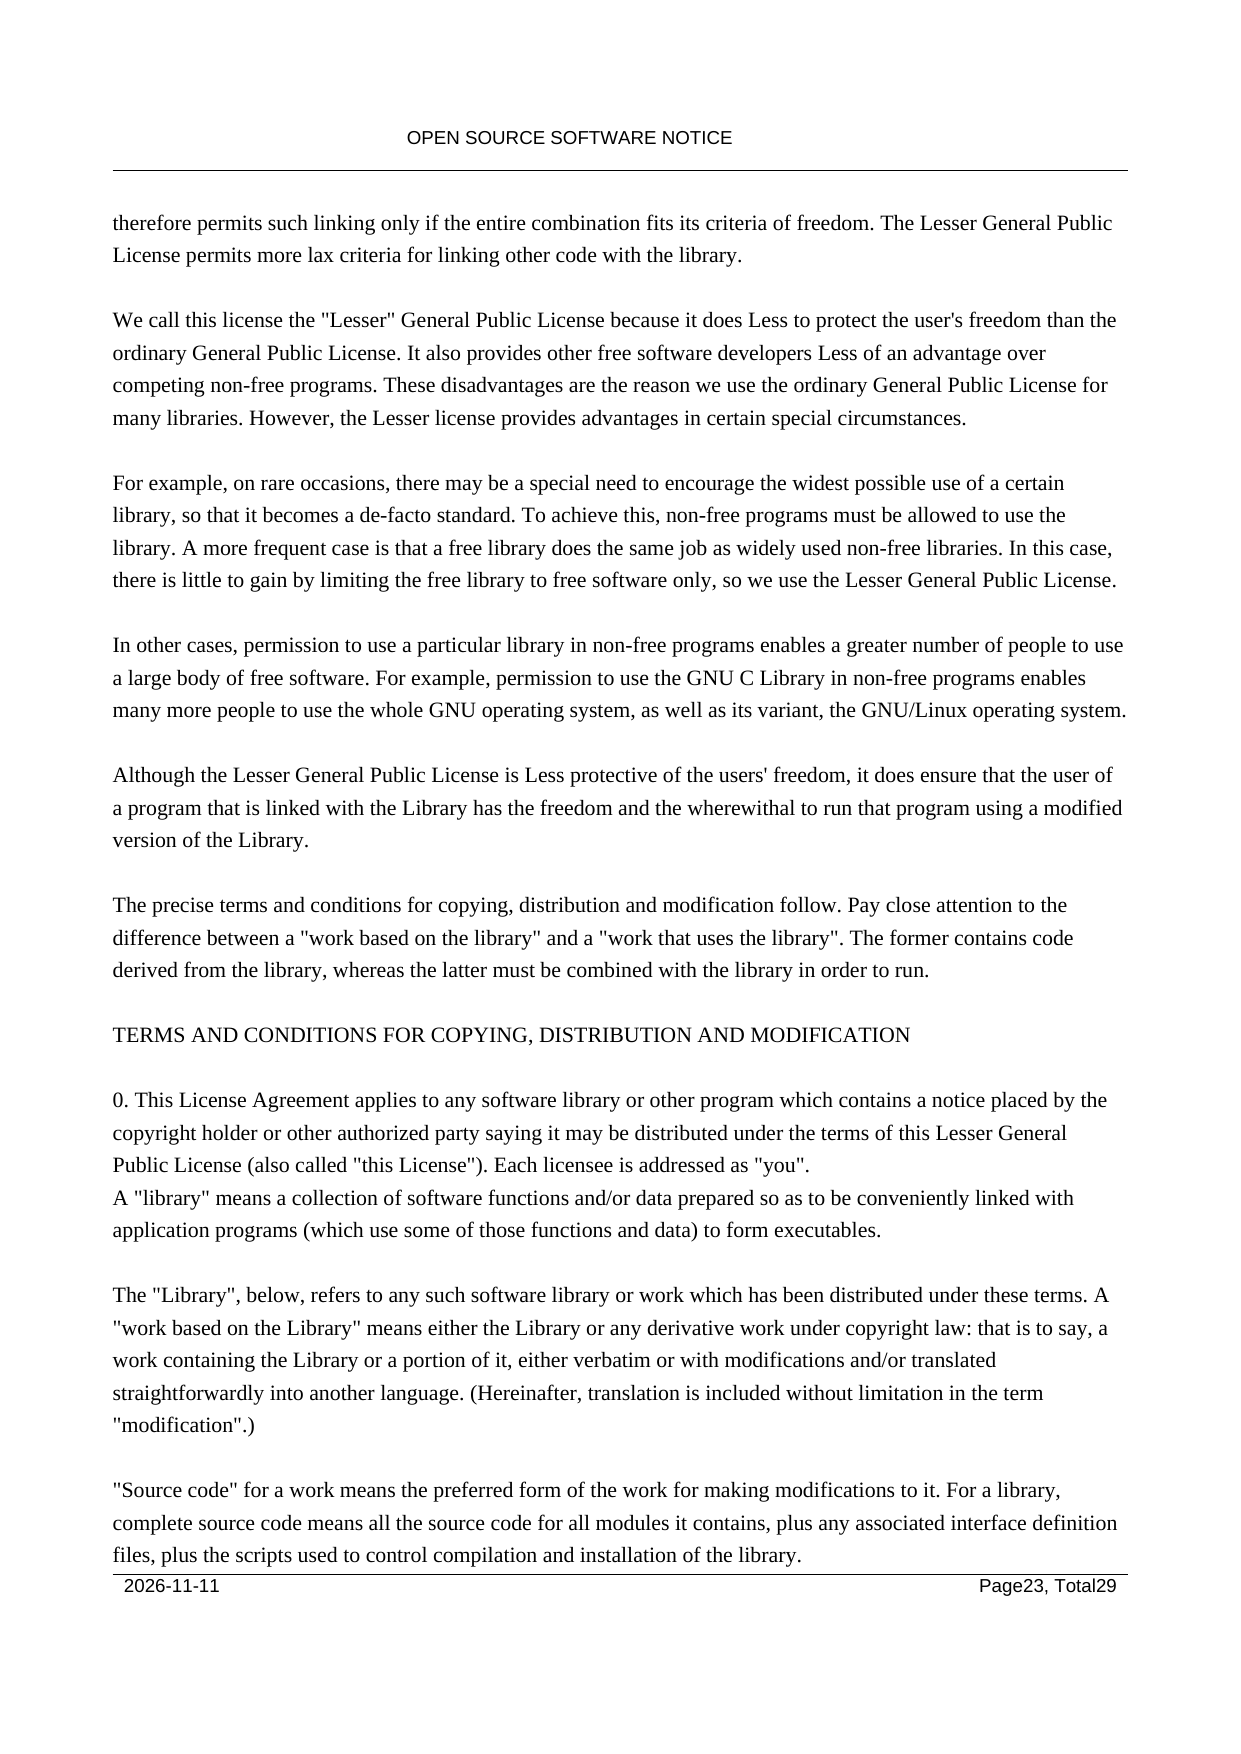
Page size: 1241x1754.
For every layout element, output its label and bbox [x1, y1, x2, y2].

text [112, 206, 1128, 1571]
